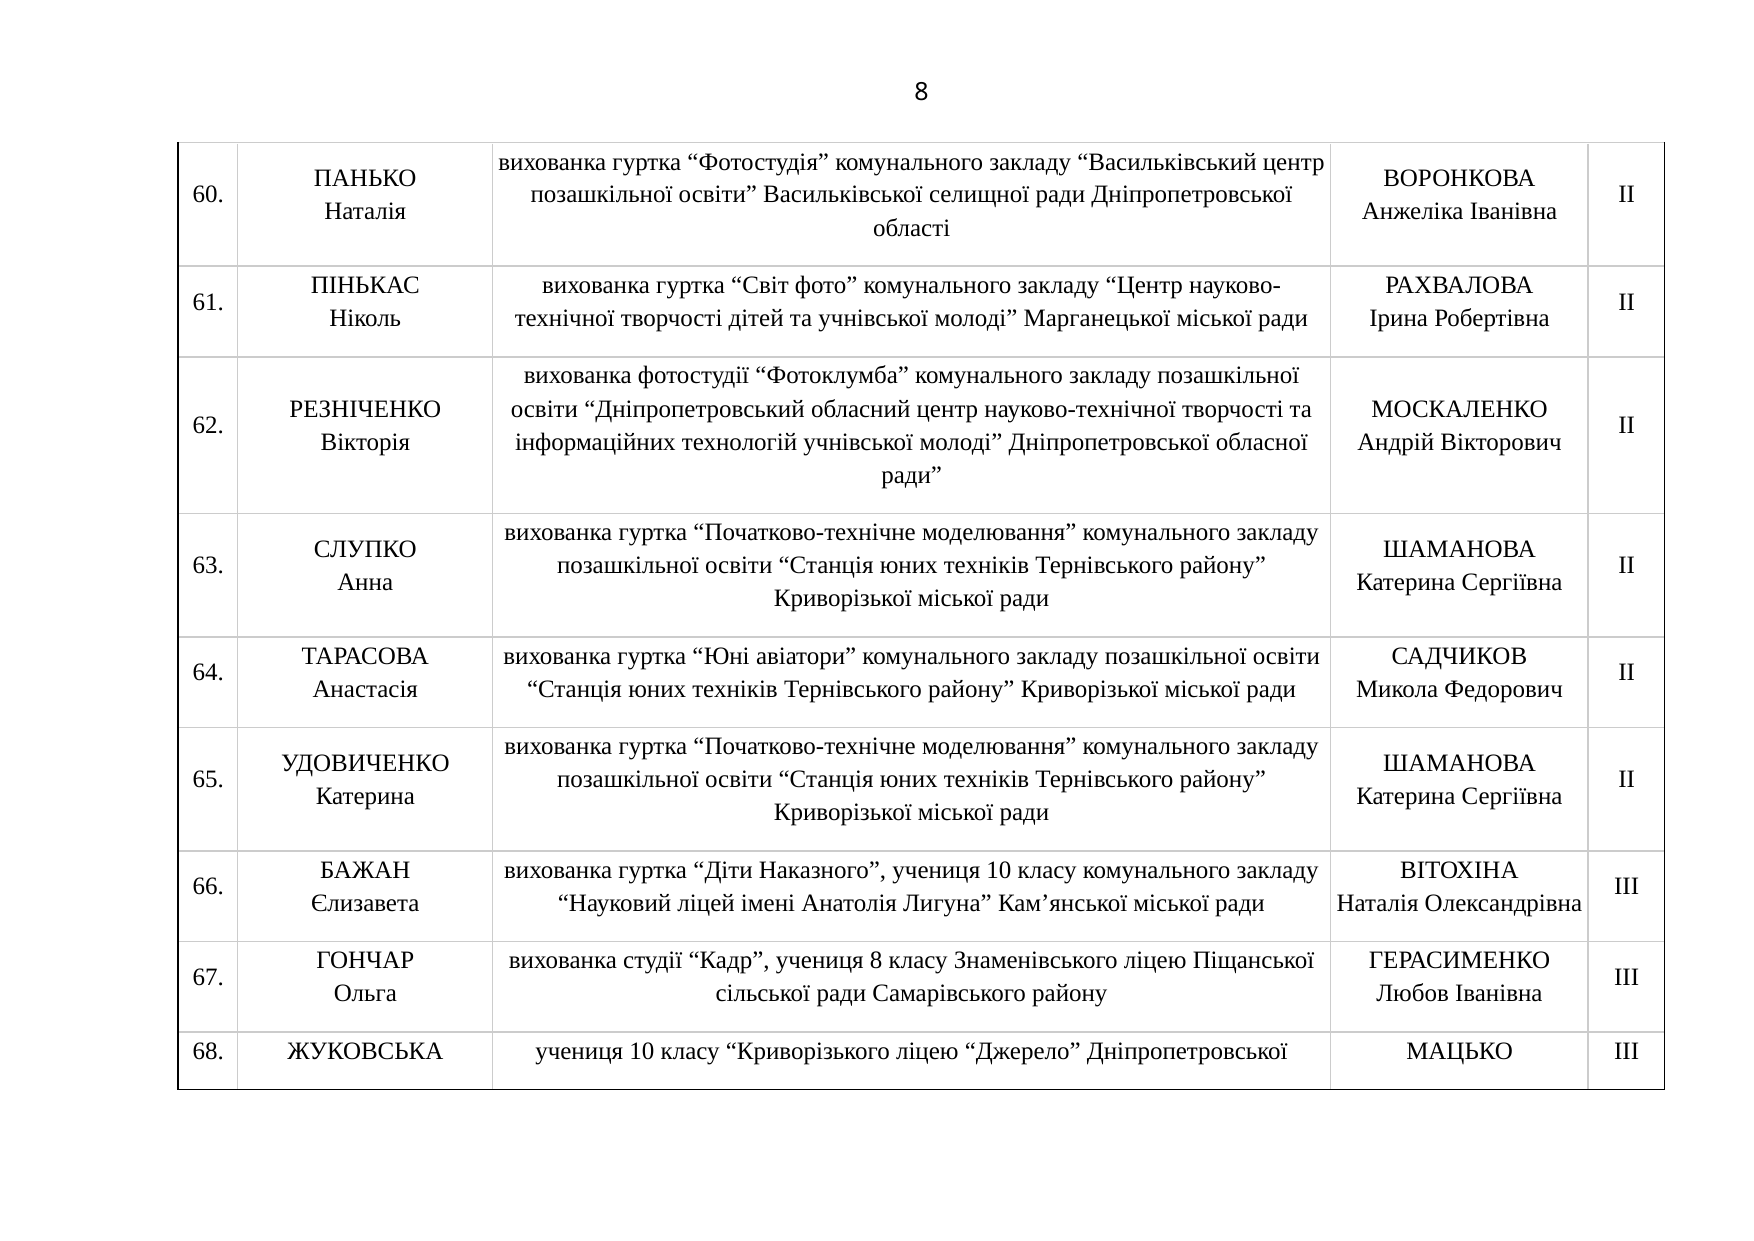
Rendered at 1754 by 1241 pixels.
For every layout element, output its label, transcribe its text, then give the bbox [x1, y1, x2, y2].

table_cell ШАМАНОВА Катерина Сергіївна [1331, 728, 1587, 850]
table_cell МОСКАЛЕНКО Андрій Вікторович [1331, 358, 1587, 512]
table_cell 67. [179, 942, 237, 1031]
table_cell 66. [179, 852, 237, 941]
table_cell БАЖАН Єлизавета [238, 852, 492, 941]
table_cell ПАНЬКО Наталія [238, 143, 492, 265]
table_cell вихованка гуртка “Діти Наказного”, учениця 10 класу комунального закладу “Науковий ліцей імені Анатолія Лигуна” Кам’янської міської ради [493, 852, 1330, 941]
table_cell вихованка гуртка “Початково-технічне моделювання” комунального закладу позашкільної освіти “Станція юних техніків Тернівського району” Криворізької міської ради [493, 514, 1330, 636]
table_cell 68. [179, 1033, 237, 1089]
table_cell II [1589, 638, 1664, 727]
table_cell II [1589, 143, 1664, 265]
table_cell ШАМАНОВА Катерина Сергіївна [1331, 514, 1587, 636]
table_cell вихованка гуртка “Початково-технічне моделювання” комунального закладу позашкільної освіти “Станція юних техніків Тернівського району” Криворізької міської ради [493, 728, 1330, 850]
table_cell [493, 1033, 1330, 1089]
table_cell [1331, 1033, 1587, 1089]
table_cell 63. [179, 514, 237, 636]
table_cell 61. [179, 267, 237, 356]
table_cell вихованка гуртка “Світ фото” комунального закладу “Центр науково-технічної творчості дітей та учнівської молоді” Марганецької міської ради [493, 267, 1330, 356]
table_cell ЖУКОВСЬКА Віолета [238, 1033, 492, 1089]
table_cell вихованка гуртка “Фотостудія” комунального закладу “Васильківський центр позашкільної освіти” Васильківської селищної ради Дніпропетровської області [493, 143, 1330, 265]
table_cell вихованка студії “Кадр”, учениця 8 класу Знаменівського ліцею Піщанської сільської ради Самарівського району [493, 942, 1330, 1031]
table_cell III [1589, 942, 1664, 1031]
table_cell II [1589, 267, 1664, 356]
table_cell ТАРАСОВА Анастасія [238, 638, 492, 727]
table_cell РЕЗНІЧЕНКО Вікторія [238, 358, 492, 512]
table_cell УДОВИЧЕНКО Катерина [238, 728, 492, 850]
table_cell вихованка фотостудії “Фотоклумба” комунального закладу позашкільної освіти “Дніпропетровський обласний центр науково-технічної творчості та інформаційних технологій учнівської молоді” Дніпропетровської обласної ради” [493, 358, 1330, 512]
table_cell 62. [179, 358, 237, 512]
table_cell II [1589, 358, 1664, 512]
table_cell II [1589, 728, 1664, 850]
table_cell 64. [179, 638, 237, 727]
table_cell ПІНЬКАС Ніколь [238, 267, 492, 356]
table_cell III [1589, 1033, 1664, 1089]
table_cell РАХВАЛОВА Ірина Робертівна [1331, 267, 1587, 356]
table_cell 65. [179, 728, 237, 850]
table_cell III [1589, 852, 1664, 941]
table_cell САДЧИКОВ Микола Федорович [1331, 638, 1587, 727]
table_cell ВОРОНКОВА Анжеліка Іванівна [1331, 143, 1588, 265]
table_cell 60. [179, 143, 237, 265]
table_cell ГОНЧАР Ольга [238, 942, 492, 1031]
table_cell ВІТОХІНА Наталія Олександрівна [1331, 852, 1587, 941]
table_cell СЛУПКО Анна [238, 514, 492, 636]
table_cell II [1589, 514, 1664, 636]
table_cell вихованка гуртка “Юні авіатори” комунального закладу позашкільної освіти “Станція юних техніків Тернівського району” Криворізької міської ради [493, 638, 1330, 727]
table_cell ГЕРАСИМЕНКО Любов Іванівна [1331, 942, 1587, 1031]
